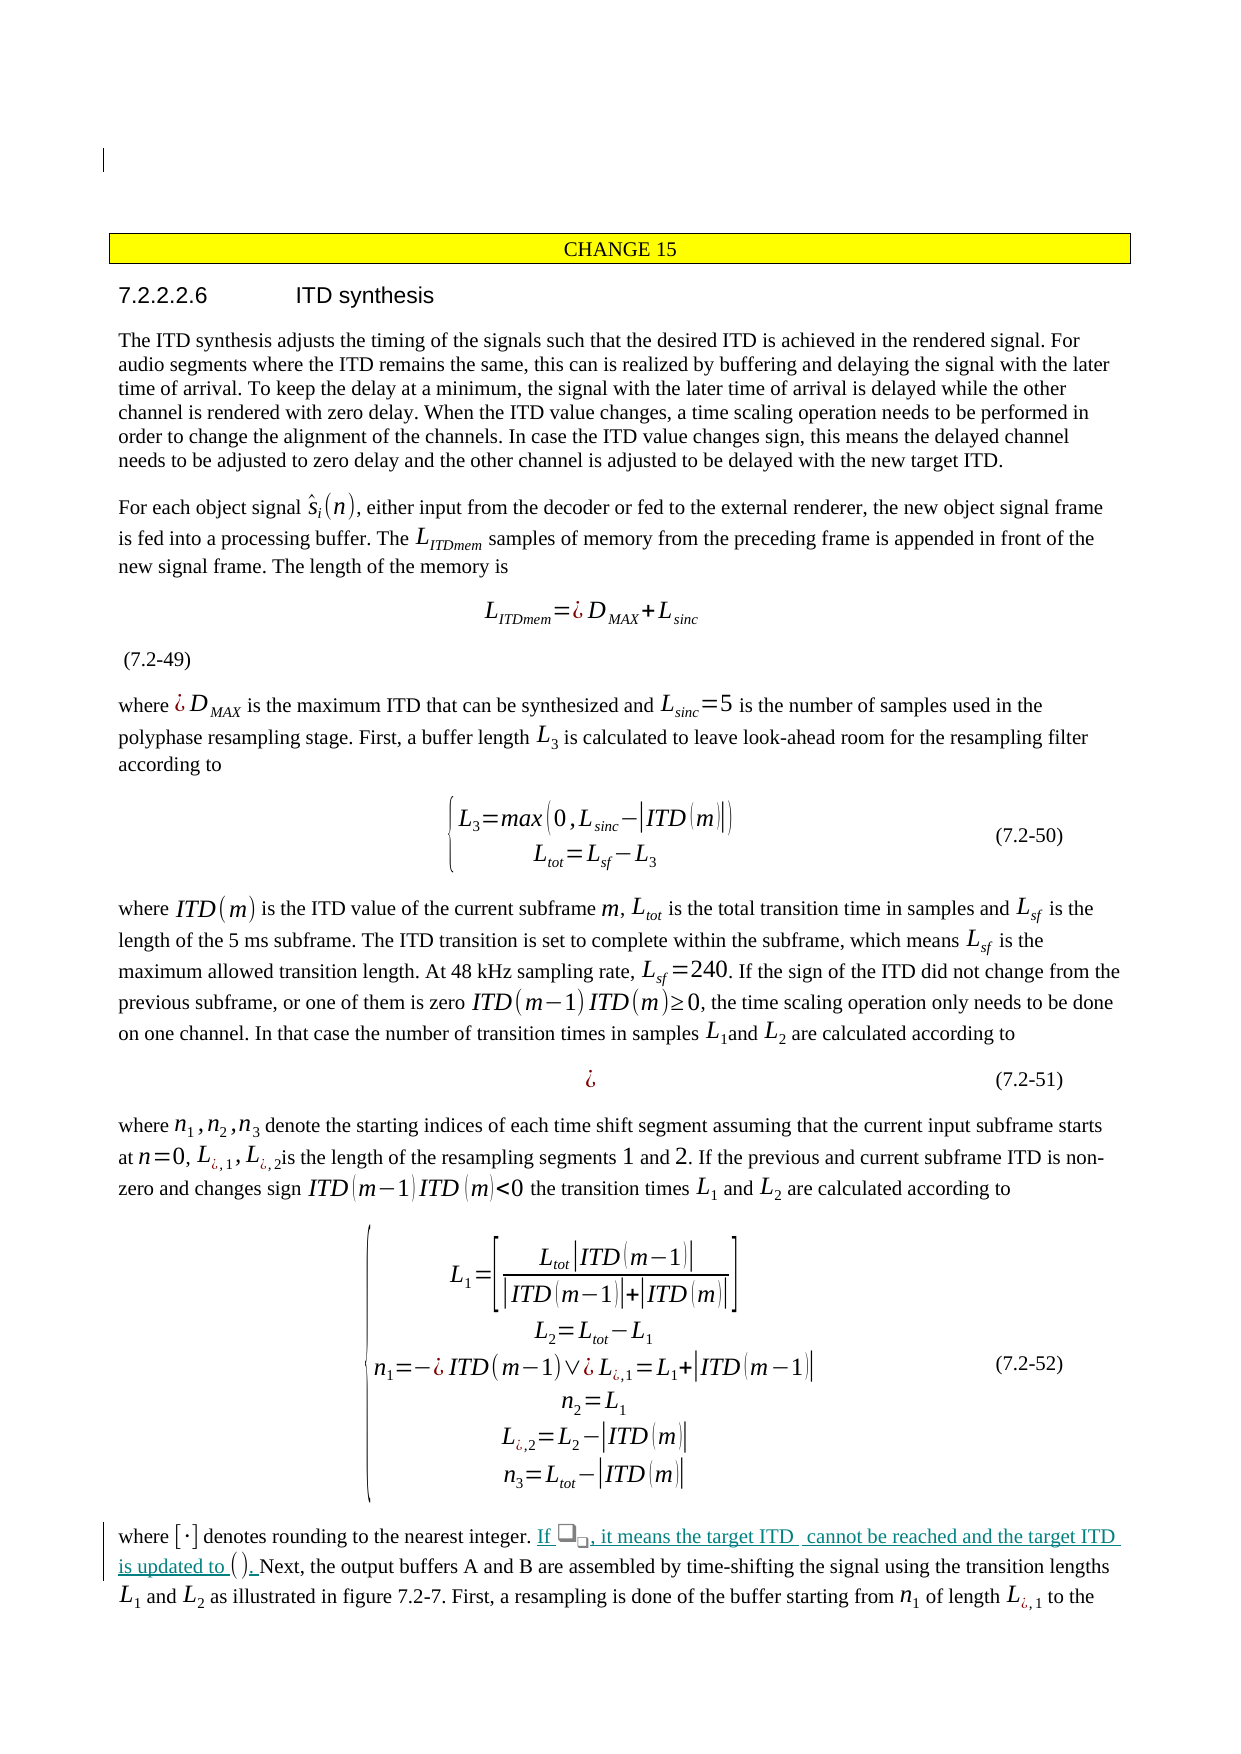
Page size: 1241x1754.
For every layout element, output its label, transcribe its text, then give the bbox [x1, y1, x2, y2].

text where denote the starting indices of each time shift segment assuming that the current input subframe starts at , is the length of the resampling segments and . If the previous and current subframe ITD is non-zero and changes sign the transition times and are calculated according to [118, 1110, 1122, 1204]
text (7.2-50) [118, 795, 1122, 874]
subtitle 7.2.2.2.6 ITD synthesis [118, 282, 1122, 309]
text where is the maximum ITD that can be synthesized and is the number of samples used in the polyphase resampling stage. First, a buffer length is calculated to leave look-ahead room for the resampling filter according to [118, 690, 1122, 776]
text For each object signal , either input from the decoder or fed to the external renderer, the new object signal frame is fed into a processing buffer. The samples of memory from the preceding frame is appended in front of the new signal frame. The length of the memory is [118, 491, 1122, 578]
text (7.2-51) [118, 1067, 1122, 1091]
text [118, 1522, 1122, 1612]
text (7.2-49) [118, 647, 1122, 671]
text (7.2-52) [118, 1223, 1122, 1503]
text where is the ITD value of the current subframe , is the total transition time in samples and is the length of the 5 ms subframe. The ITD transition is set to complete within the subframe, which means is the maximum allowed transition length. At 48 kHz sampling rate, . If the sign of the ITD did not change from the previous subframe, or one of them is zero , the time scaling operation only needs to be done on one channel. In that case the number of transition times in samples and are calculated according to [118, 893, 1122, 1048]
text The ITD synthesis adjusts the timing of the signals such that the desired ITD is achieved in the rendered signal. For audio segments where the ITD remains the same, this can is realized by buffering and delaying the signal with the later time of arrival. To keep the delay at a minimum, the signal with the later time of arrival is delayed while the other channel is rendered with zero delay. When the ITD value changes, a time scaling operation needs to be performed in order to change the alignment of the channels. In case the ITD value changes sign, this means the delayed channel needs to be adjusted to zero delay and the other channel is adjusted to be delayed with the new target ITD. [118, 327, 1122, 472]
text CHANGE 15 [110, 234, 1130, 263]
